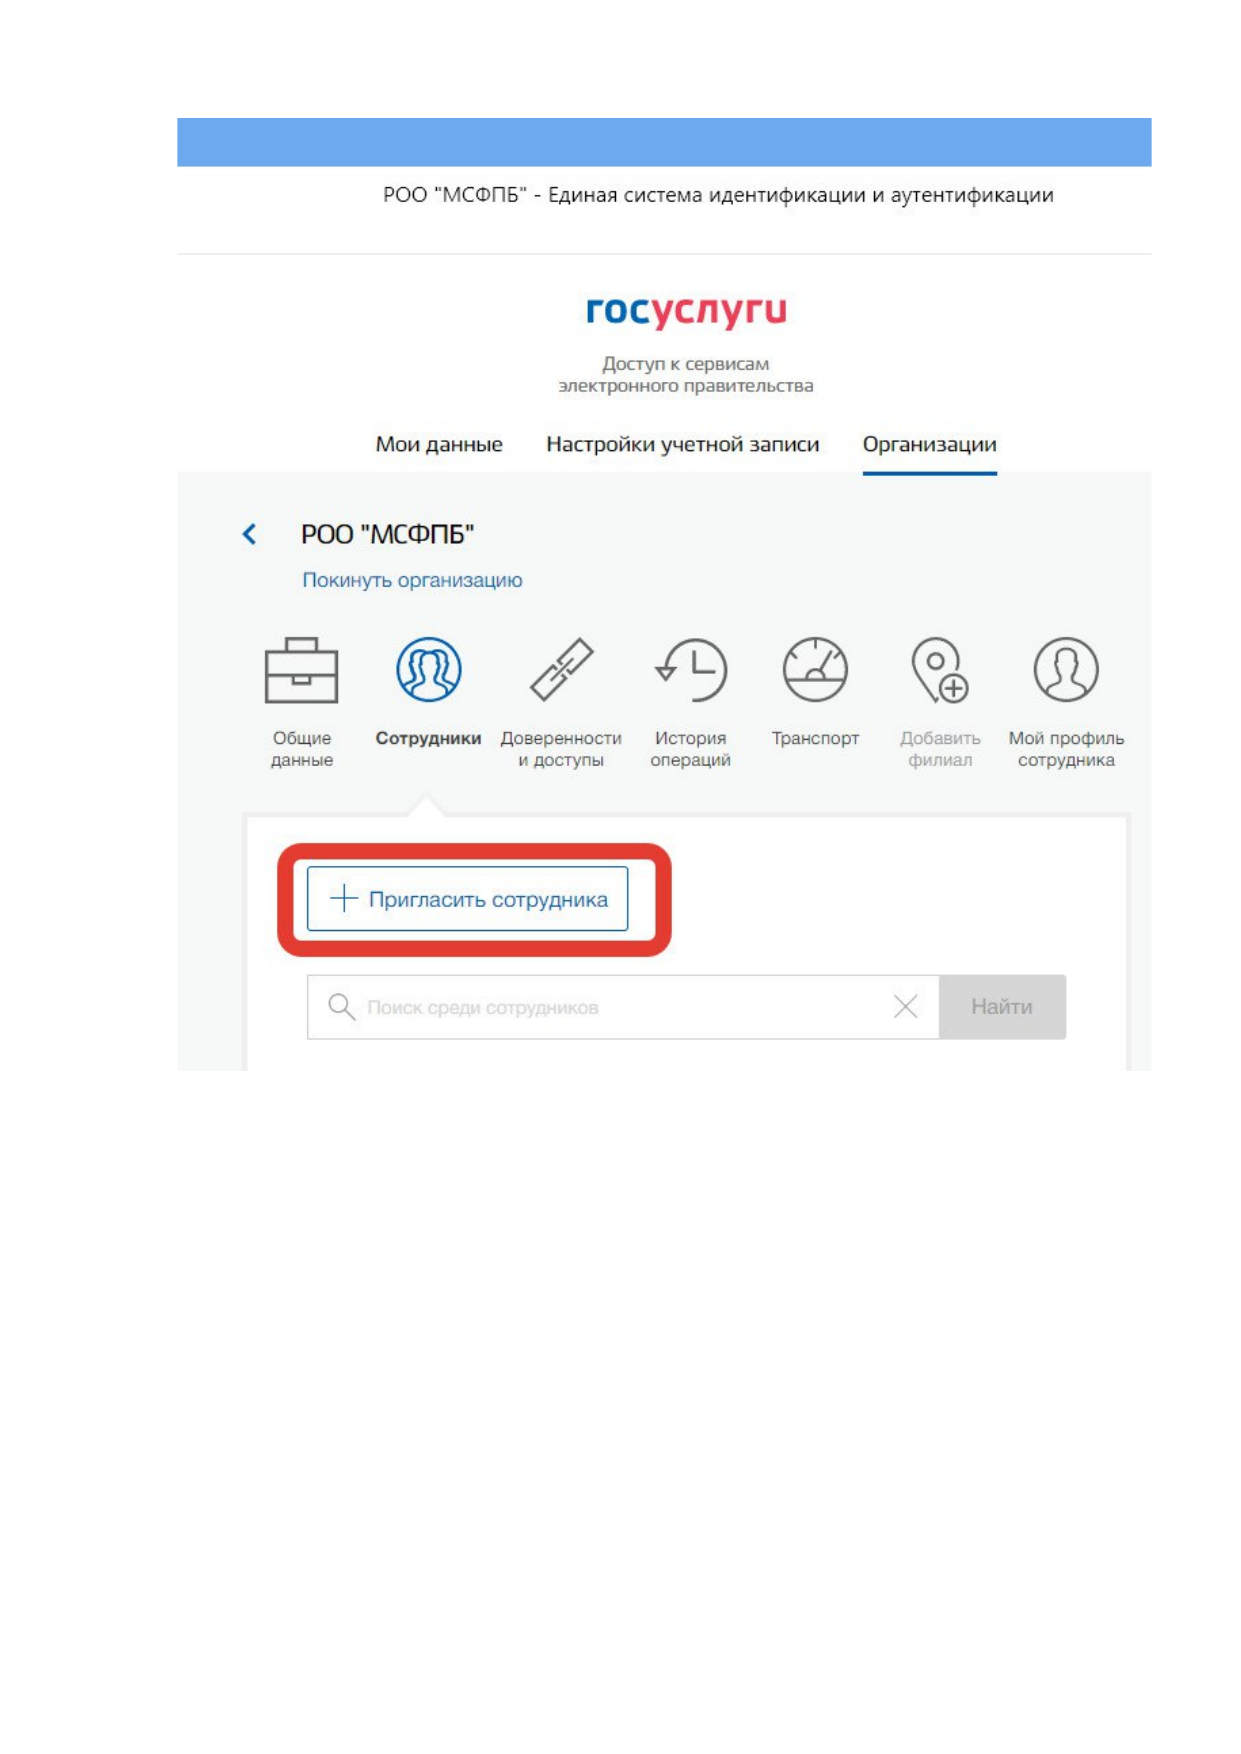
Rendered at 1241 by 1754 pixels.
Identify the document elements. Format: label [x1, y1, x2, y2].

picture [177, 118, 1152, 1071]
